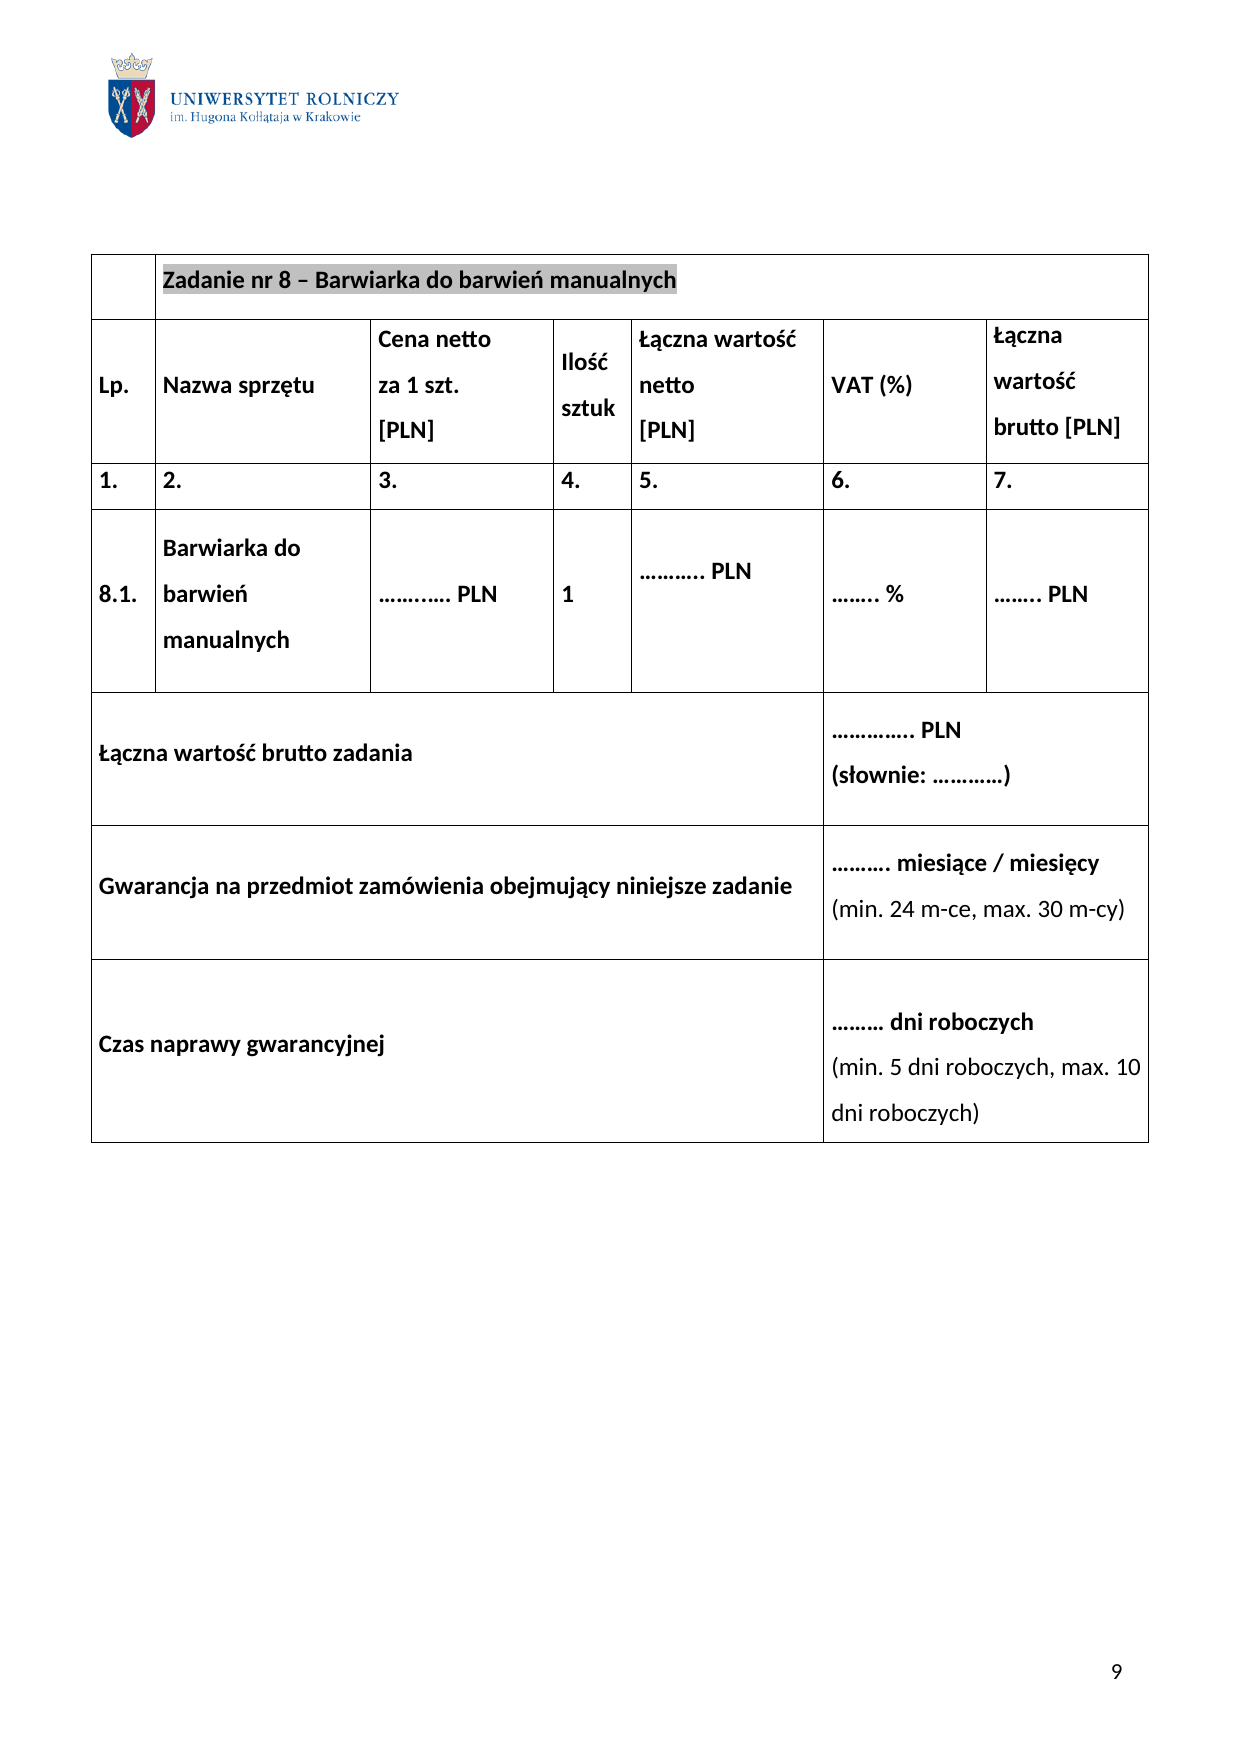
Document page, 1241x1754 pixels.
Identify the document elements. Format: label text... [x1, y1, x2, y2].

table_cell Łączna wartość netto [PLN] [632, 320, 823, 463]
table_cell ……….. PLN [632, 510, 823, 692]
table_cell Łączna wartość brutto [PLN] [987, 320, 1148, 463]
table_cell ………. miesiące / miesięcy (min. 24 m-ce, max. 30 m-cy) [824, 826, 1148, 959]
table_cell 1. [92, 464, 155, 509]
table_cell 3. [371, 464, 553, 509]
table_cell Łączna wartość brutto zadania [92, 693, 823, 825]
table_cell ………….. PLN (słownie: …………) [824, 693, 1148, 825]
table_cell Lp. [92, 320, 155, 463]
table_cell Barwiarka do barwień manualnych [156, 510, 370, 692]
table_cell 1 [554, 510, 631, 692]
table_cell Ilość sztuk [554, 320, 631, 463]
table_cell 8.1. [92, 510, 155, 692]
table_cell VAT (%) [824, 320, 986, 463]
picture [104, 53, 412, 141]
table_cell ……… dni roboczych (min. 5 dni roboczych, max. 10 dni roboczych) [824, 960, 1148, 1142]
table_cell Gwarancja na przedmiot zamówienia obejmujący niniejsze zadanie [92, 826, 823, 959]
table_cell 2. [156, 464, 370, 509]
table_header Zadanie nr 8 – Barwiarka do barwień manualnych [156, 255, 1148, 318]
table_header [92, 255, 155, 318]
table_cell ……..…. PLN [371, 510, 553, 692]
table_cell Cena netto za 1 szt. [PLN] [371, 320, 553, 463]
table_cell Nazwa sprzętu [156, 320, 370, 463]
table_cell Czas naprawy gwarancyjnej [92, 960, 823, 1142]
table_cell 6. [824, 464, 986, 509]
table_cell 5. [632, 464, 823, 509]
table_cell 7. [987, 464, 1148, 509]
table_cell 4. [554, 464, 631, 509]
table_cell …….. % [824, 510, 986, 692]
table_cell …….. PLN [987, 510, 1148, 692]
